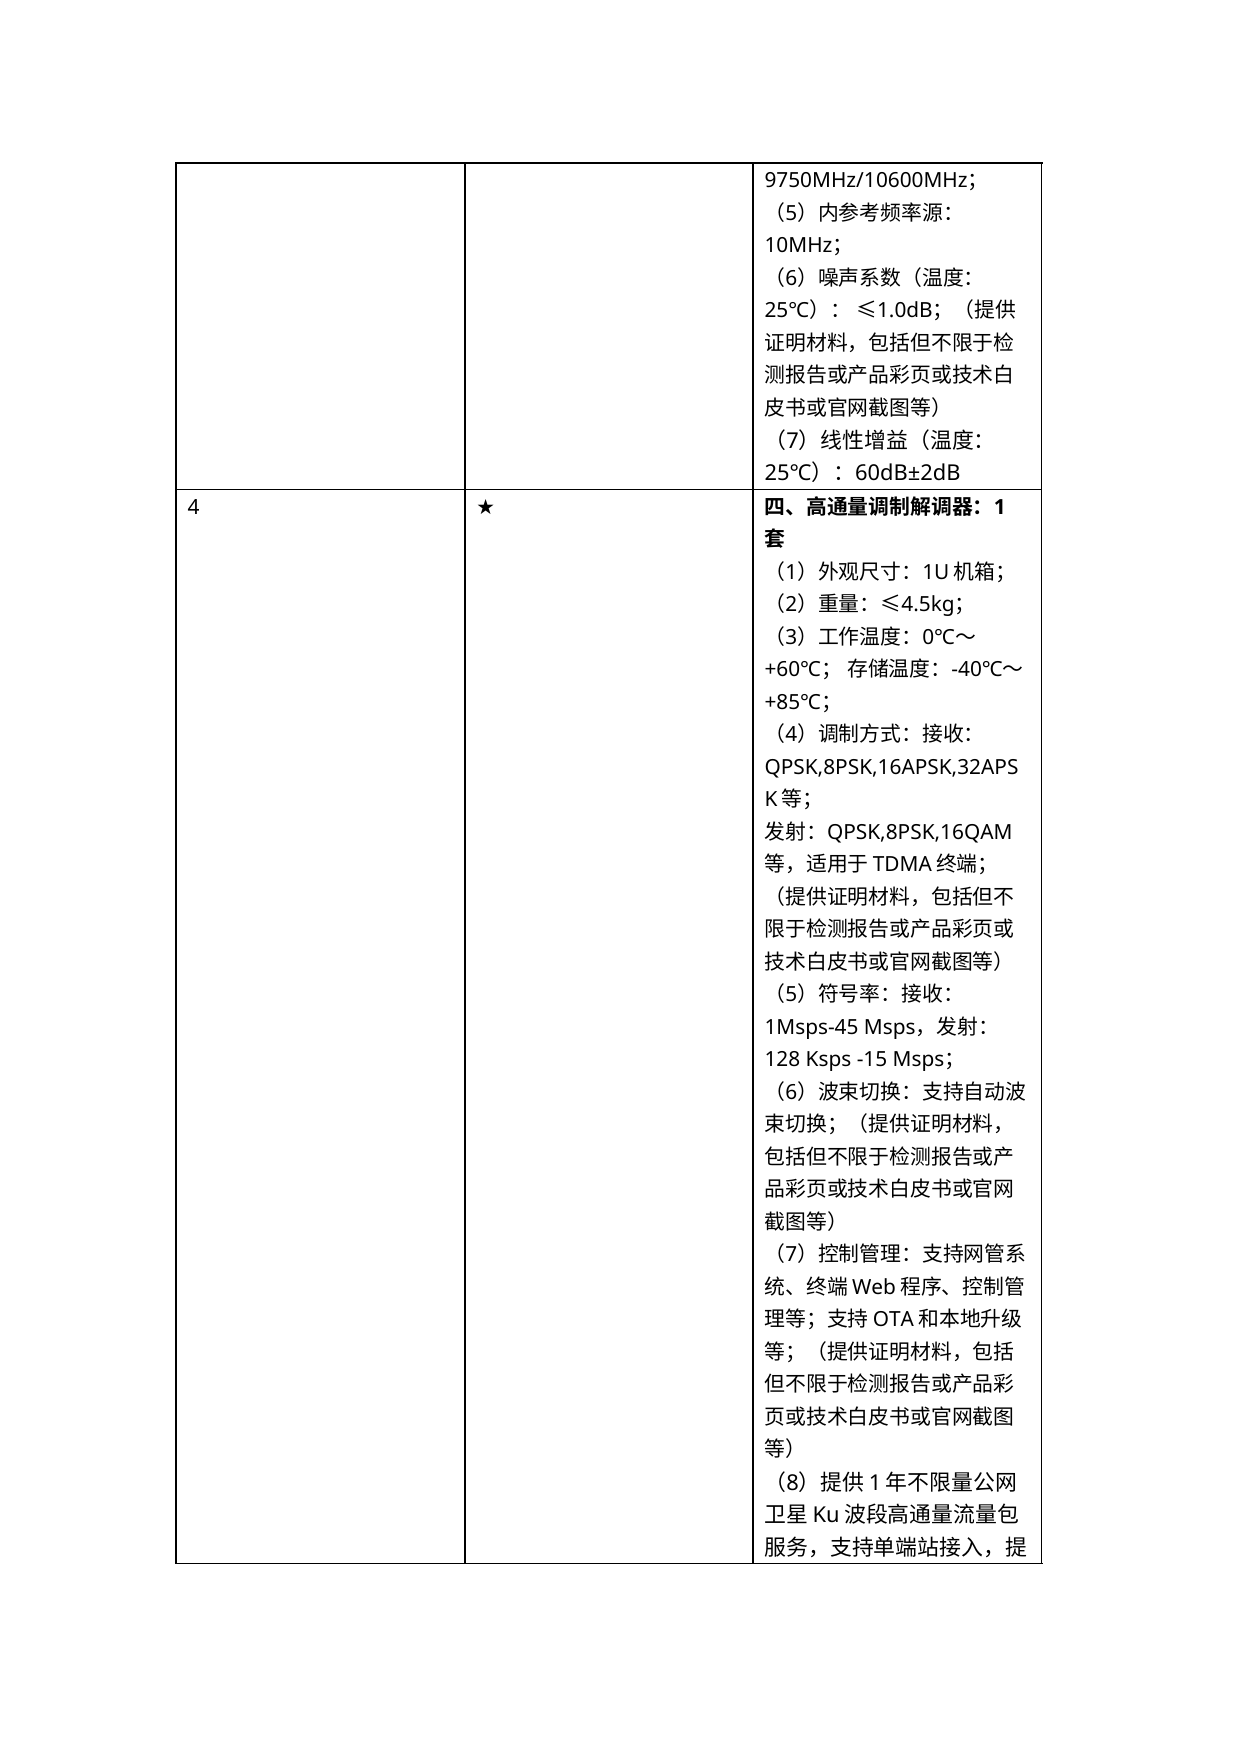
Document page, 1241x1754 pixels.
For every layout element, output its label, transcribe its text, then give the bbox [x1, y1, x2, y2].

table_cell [754, 164, 1041, 488]
table_cell ★ [466, 164, 752, 488]
table_cell ★ [466, 490, 752, 1563]
table_cell 4 [177, 490, 464, 1563]
table_cell 3 [177, 164, 464, 488]
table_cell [754, 490, 1041, 1563]
